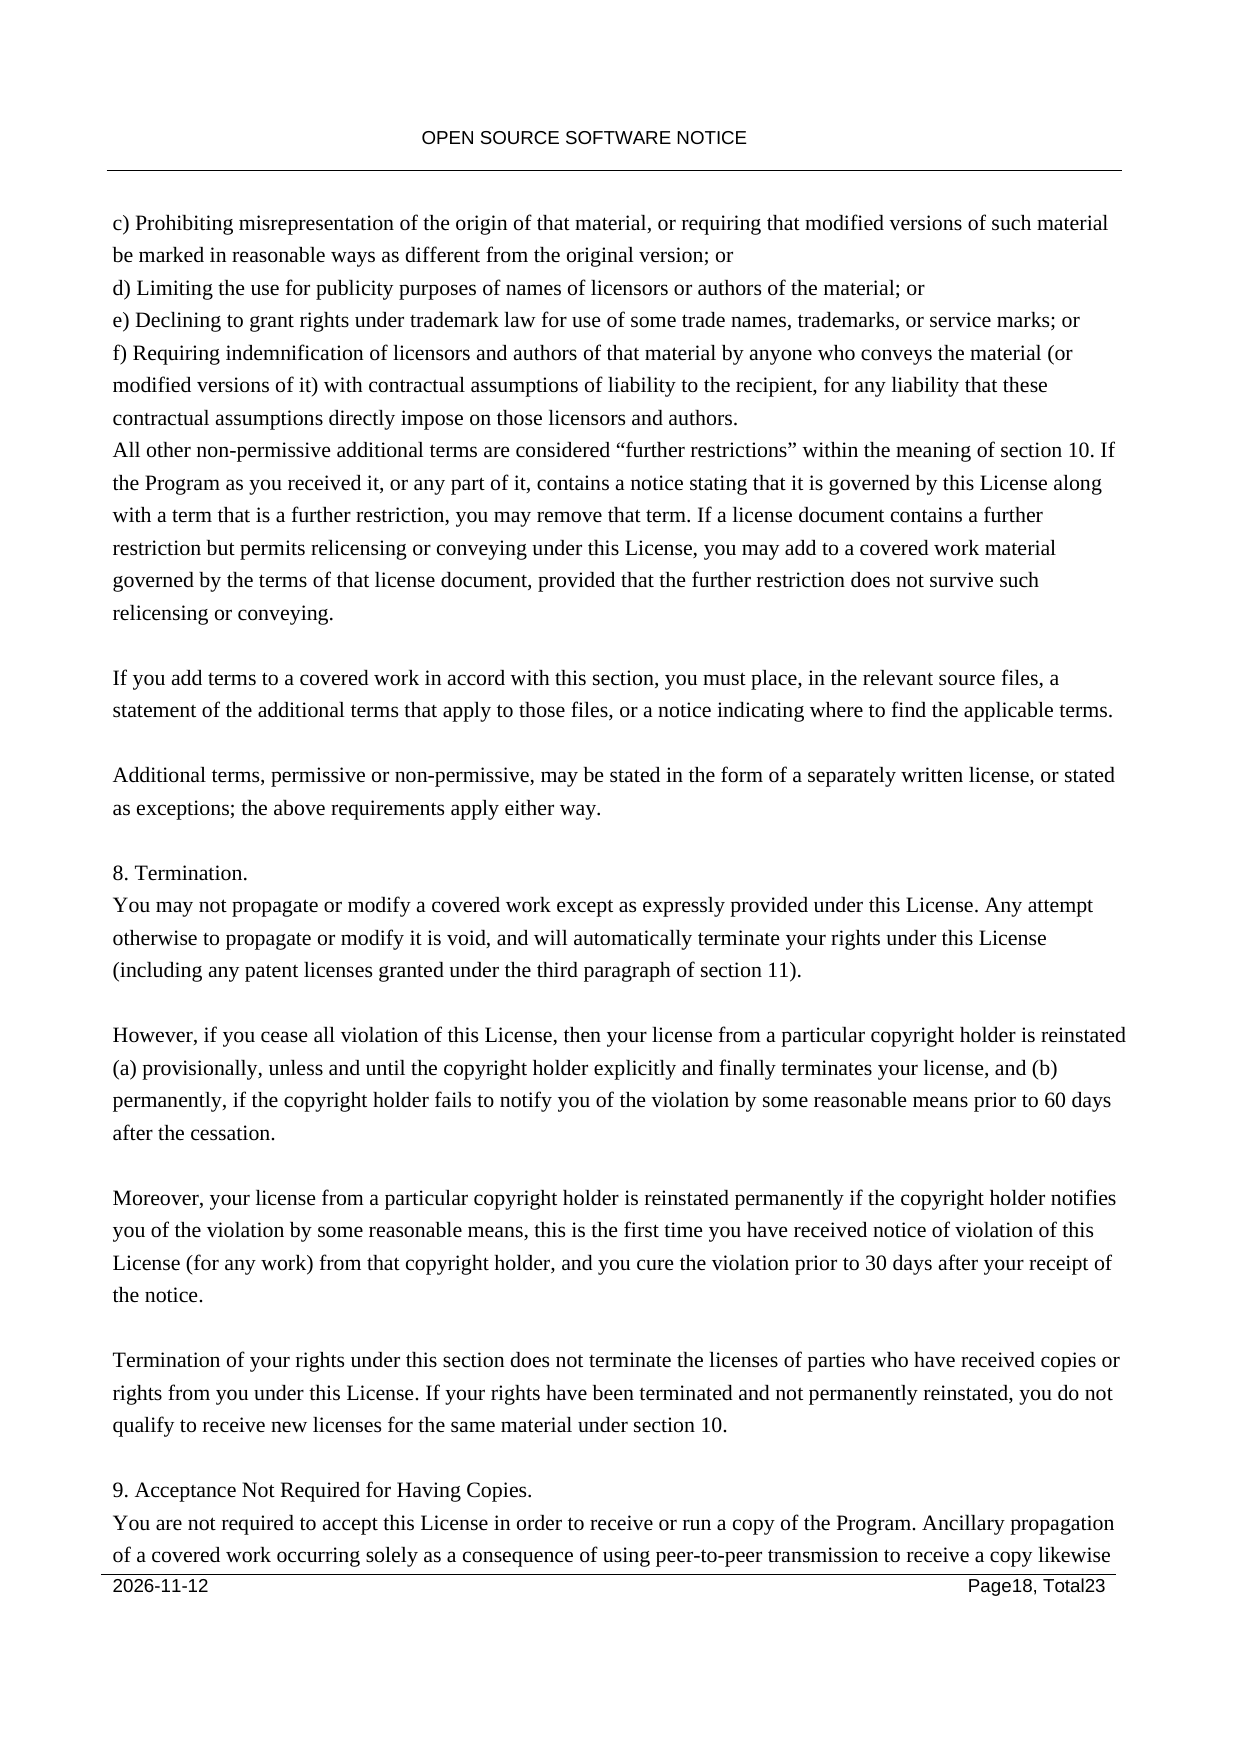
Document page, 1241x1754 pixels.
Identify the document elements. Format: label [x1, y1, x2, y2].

text [112, 206, 1128, 1571]
